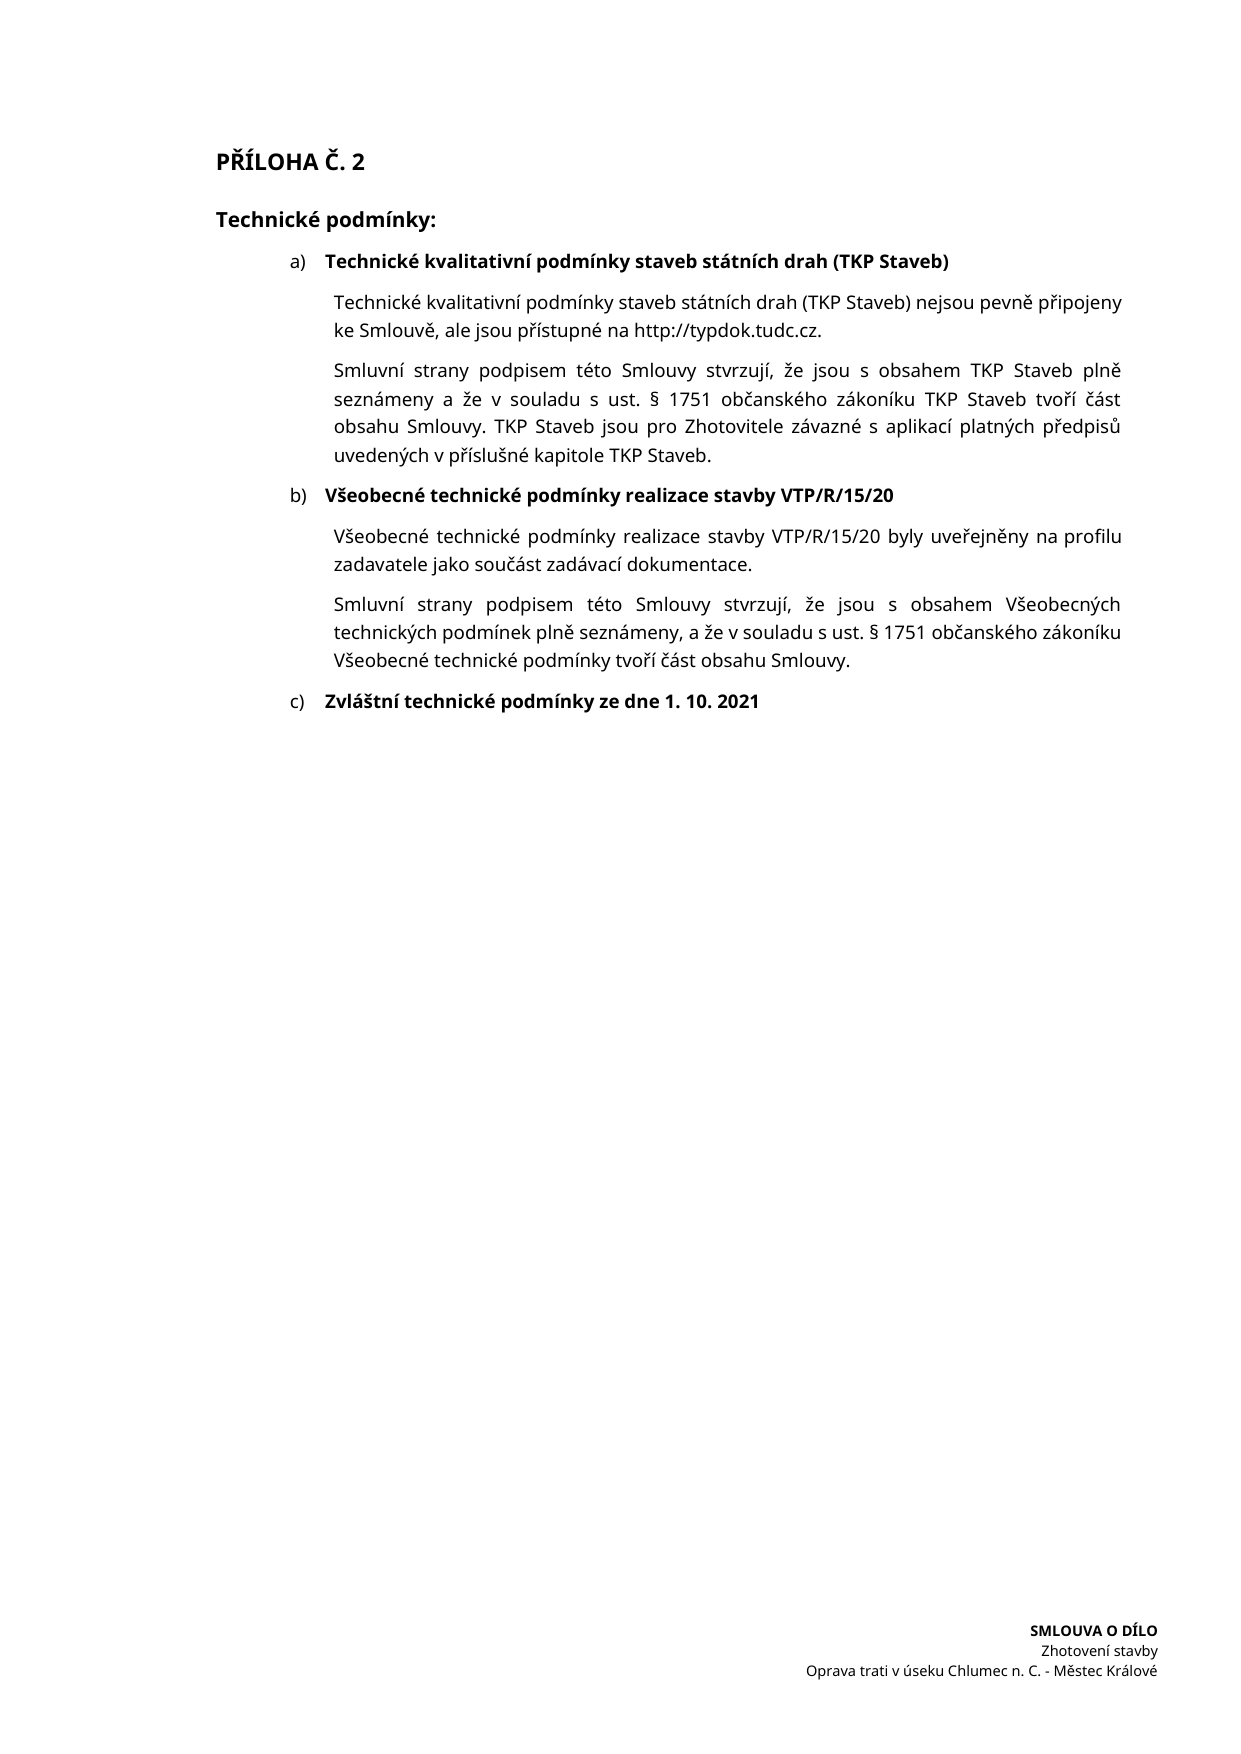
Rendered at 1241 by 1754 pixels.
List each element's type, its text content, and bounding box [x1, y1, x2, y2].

text Všeobecné technické podmínky realizace stavby VTP/R/15/20 byly uveřejněny na profilu zadavatele jako součást zadávací dokumentace. [334, 523, 1122, 576]
text Technické podmínky: [216, 205, 1122, 233]
text Smluvní strany podpisem této Smlouvy stvrzují, že jsou s obsahem Všeobecných technických podmínek plně seznámeny, a že v souladu s ust. § 1751 občanského zákoníku Všeobecné technické podmínky tvoří část obsahu Smlouvy. [334, 591, 1122, 673]
list Technické kvalitativní podmínky staveb státních drah (TKP Staveb) [289, 249, 1122, 274]
text Technické kvalitativní podmínky staveb státních drah (TKP Staveb) nejsou pevně připojeny ke Smlouvě, ale jsou přístupné na http://typdok.tudc.cz. [334, 289, 1122, 343]
list Všeobecné technické podmínky realizace stavby VTP/R/15/20 [289, 482, 1122, 508]
list Zvláštní technické podmínky ze dne 1. 10. 2021 [289, 688, 1122, 713]
text Smluvní strany podpisem této Smlouvy stvrzují, že jsou s obsahem TKP Staveb plně seznámeny a že v souladu s ust. § 1751 občanského zákoníku TKP Staveb tvoří část obsahu Smlouvy. TKP Staveb jsou pro Zhotovitele závazné s aplikací platných předpisů uvedených v příslušné kapitole TKP Staveb. [334, 358, 1122, 467]
text Příloha č. 2 [216, 146, 1122, 177]
